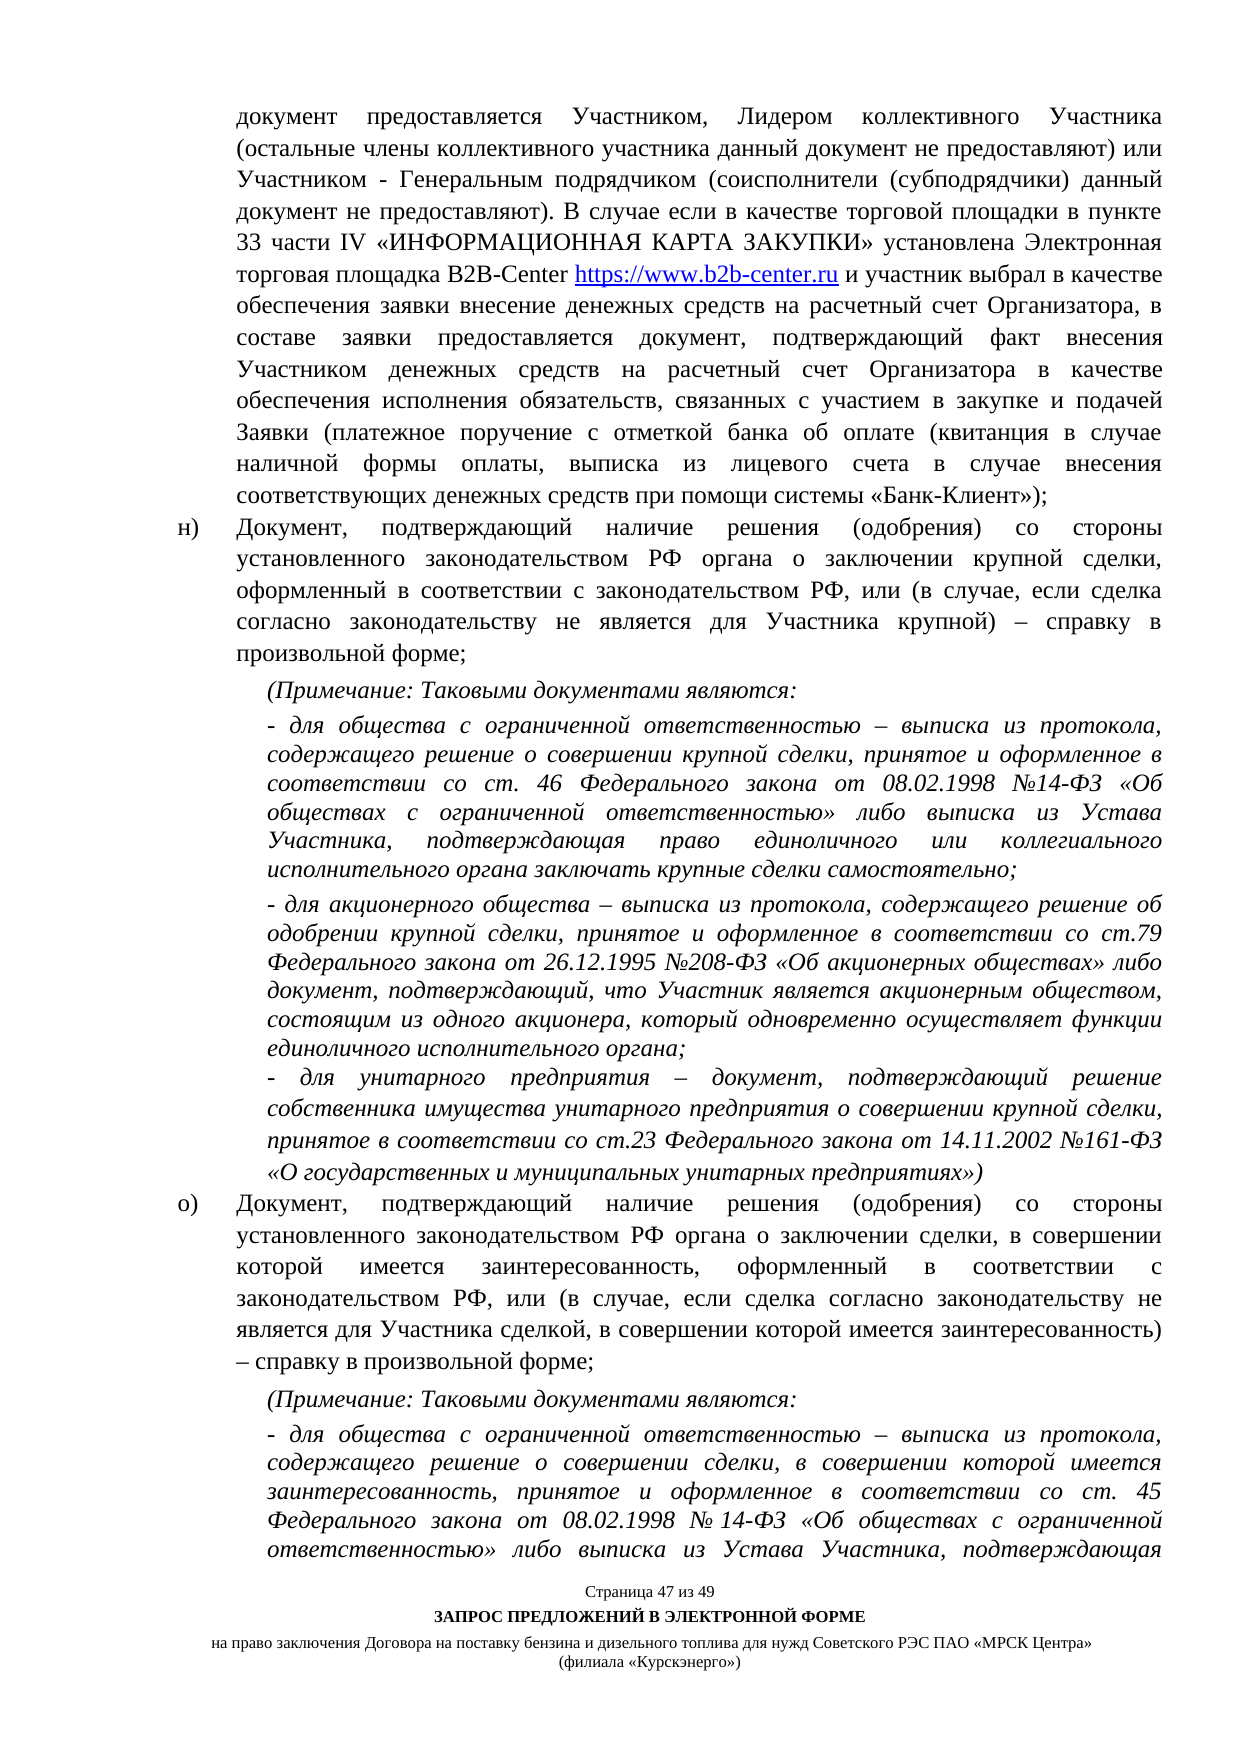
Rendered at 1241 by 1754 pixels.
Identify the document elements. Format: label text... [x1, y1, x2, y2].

list - для общества с ограниченной ответственностью – выписка из протокола, содержащего решение о совершении крупной сделки, принятое и оформленное в соответствии со ст. 46 Федерального закона от 08.02.1998 №14-ФЗ «Об обществах с ограниченной ответственностью» либо выписка из Устава Участника, подтверждающая право единоличного или коллегиального исполнительного органа заключать крупные сделки самостоятельно; [267, 711, 1163, 883]
list Документ, подтверждающий наличие решения (одобрения) со стороны установленного законодательством РФ органа о заключении крупной сделки, оформленный в соответствии с законодательством РФ, или (в случае, если сделка согласно законодательству не является для Участника крупной) – справку в произвольной форме; [177, 512, 1163, 667]
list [177, 101, 1163, 509]
list (Примечание: Таковыми документами являются: [267, 1384, 1163, 1412]
list (Примечание: Таковыми документами являются: [267, 676, 1163, 704]
list Документ, подтверждающий наличие решения (одобрения) со стороны установленного законодательством РФ органа о заключении сделки, в совершении которой имеется заинтересованность, оформленный в соответствии с законодательством РФ, или (в случае, если сделка согласно законодательству не является для Участника сделкой, в совершении которой имеется заинтересованность) – справку в произвольной форме; [177, 1188, 1163, 1375]
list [267, 1419, 1163, 1562]
list - для унитарного предприятия – документ, подтверждающий решение собственника имущества унитарного предприятия о совершении крупной сделки, принятое в соответствии со ст.23 Федерального закона от 14.11.2002 №161-ФЗ «О государственных и муниципальных унитарных предприятиях») [267, 1062, 1163, 1185]
list - для акционерного общества – выписка из протокола, содержащего решение об одобрении крупной сделки, принятое и оформленное в соответствии со ст.79 Федерального закона от 26.12.1995 №208-ФЗ «Об акционерных обществах» либо документ, подтверждающий, что Участник является акционерным обществом, состоящим из одного акционера, который одновременно осуществляет функции единоличного исполнительного органа; [267, 889, 1163, 1062]
